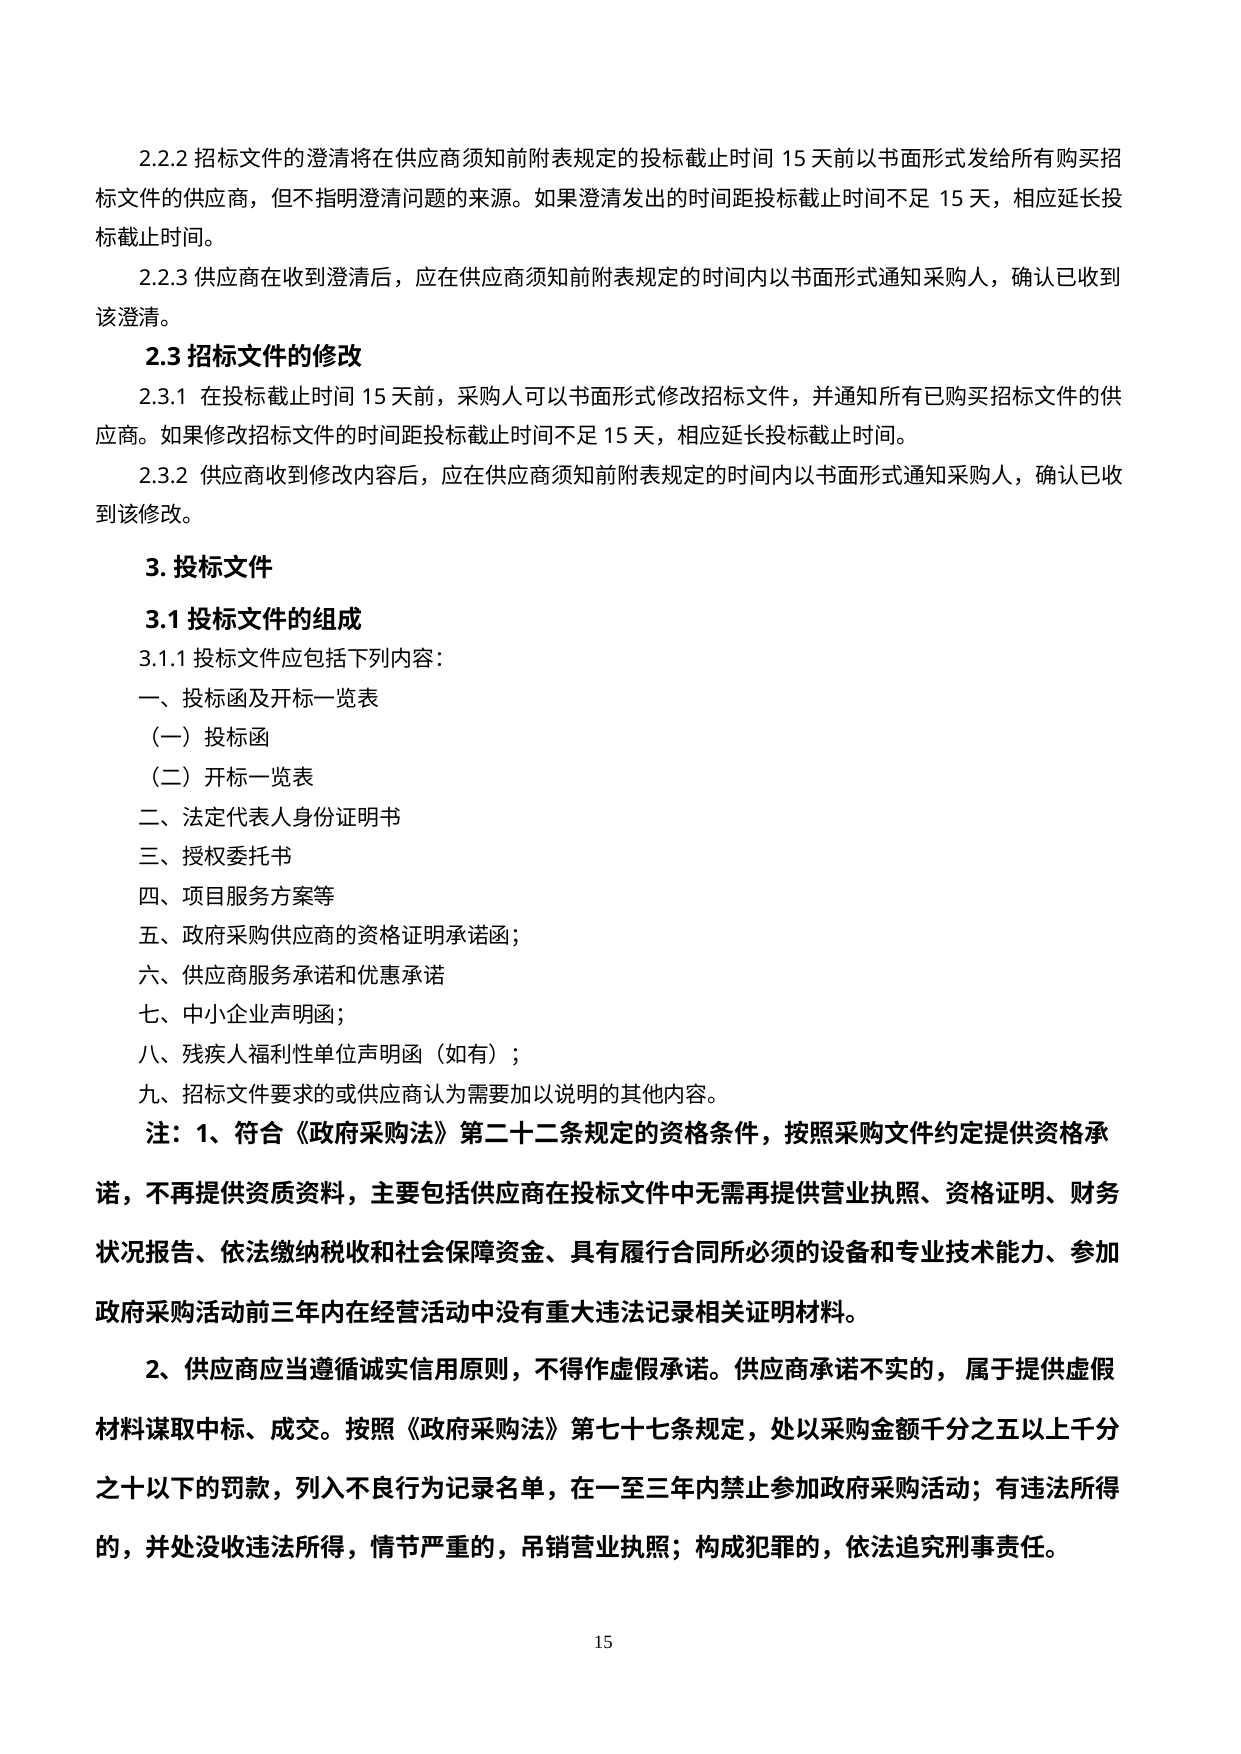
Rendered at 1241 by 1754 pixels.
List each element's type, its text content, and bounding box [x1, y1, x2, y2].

title 3. 投标文件 [95, 546, 1231, 585]
text 五、政府采购供应商的资格证明承诺函； [95, 914, 1124, 954]
text 四、项目服务方案等 [95, 875, 1124, 914]
text 二、法定代表人身份证明书 [95, 796, 1124, 835]
text 注：1、符合《政府采购法》第二十二条规定的资格条件，按照采购文件约定提供资格承诺，不再提供资质资料，主要包括供应商在投标文件中无需再提供营业执照、资格证明、财务状况报告、依法缴纳税收和社会保障资金、具有履行合同所必须的设备和专业技术能力、参加政府采购活动前三年内在经营活动中没有重大违法记录相关证明材料。 [95, 1112, 1124, 1330]
text 八、残疾人福利性单位声明函（如有）； [95, 1033, 1124, 1073]
text 九、招标文件要求的或供应商认为需要加以说明的其他内容。 [95, 1073, 1124, 1112]
text 2.2.2 招标文件的澄清将在供应商须知前附表规定的投标截止时间15天前以书面形式发给所有购买招标文件的供应商，但不指明澄清问题的来源。如果澄清发出的时间距投标截止时间不足 15 天，相应延长投标截止时间。 [95, 137, 1124, 256]
text 六、供应商服务承诺和优惠承诺 [95, 954, 1124, 993]
text 一、投标函及开标一览表 [95, 677, 1124, 716]
text （二）开标一览表 [95, 756, 1124, 796]
text 三、授权委托书 [95, 835, 1124, 875]
text 2、供应商应当遵循诚实信用原则，不得作虚假承诺。供应商承诺不实的， 属于提供虚假材料谋取中标、成交。按照《政府采购法》第七十七条规定，处以采购金额千分之五以上千分之十以下的罚款，列入不良行为记录名单，在一至三年内禁止参加政府采购活动；有违法所得的，并处没收违法所得，情节严重的，吊销营业执照；构成犯罪的，依法追究刑事责任。 [95, 1348, 1124, 1566]
text 2.3.1 在投标截止时间 15天前，采购人可以书面形式修改招标文件，并通知所有已购买招标文件的供应商。如果修改招标文件的时间距投标截止时间不足 15 天，相应延长投标截止时间。 [95, 375, 1124, 454]
text 七、中小企业声明函； [95, 993, 1124, 1033]
text 3.1 投标文件的组成 [95, 598, 1124, 637]
text 2.2.3 供应商在收到澄清后，应在供应商须知前附表规定的时间内以书面形式通知采购人，确认已收到该澄清。 [95, 256, 1124, 335]
text （一）投标函 [95, 716, 1124, 756]
text 2.3 招标文件的修改 [95, 335, 1124, 375]
text 2.3.2 供应商收到修改内容后，应在供应商须知前附表规定的时间内以书面形式通知采购人，确认已收到该修改。 [95, 454, 1124, 533]
text 3.1.1 投标文件应包括下列内容： [95, 637, 1124, 677]
